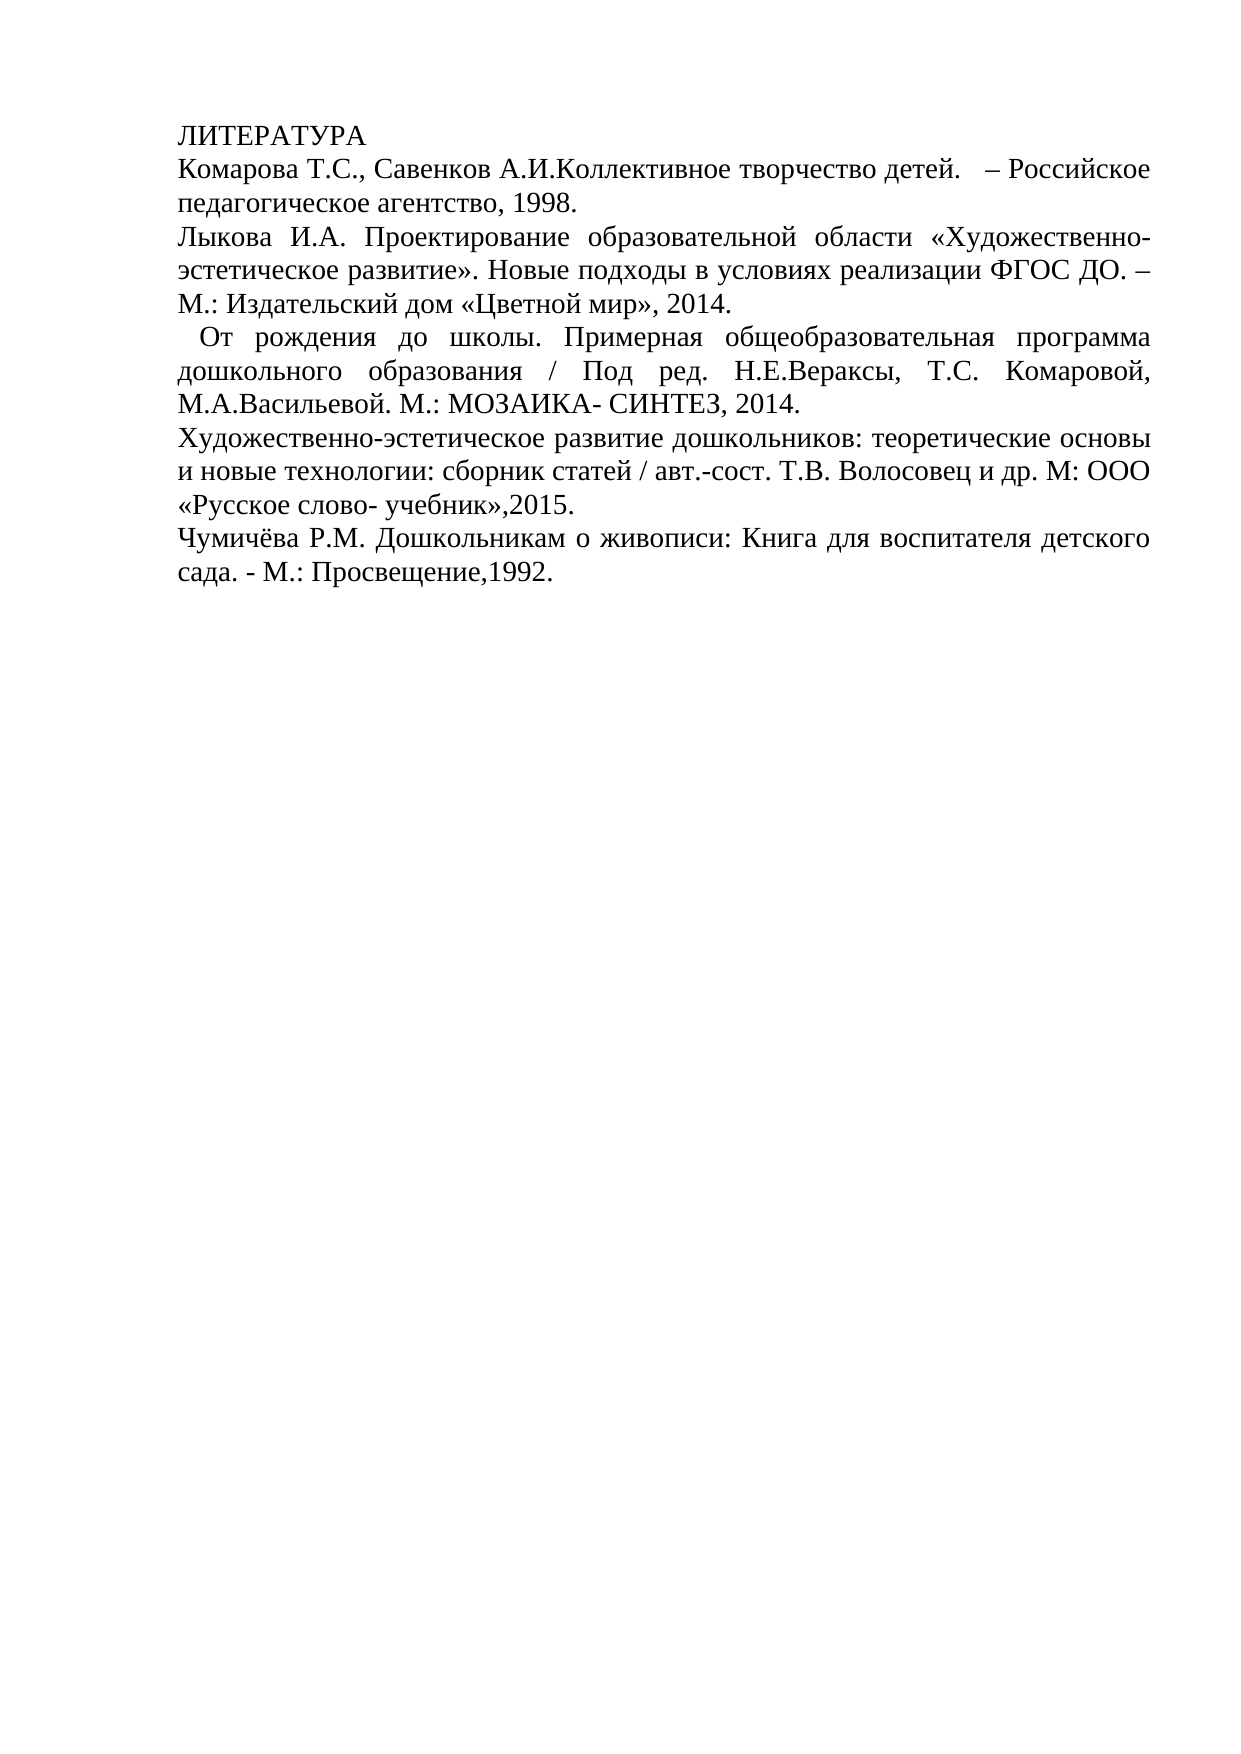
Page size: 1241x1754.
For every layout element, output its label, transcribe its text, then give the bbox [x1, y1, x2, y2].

text Лыкова И.А. Проектирование образовательной области «Художественно-эстетическое развитие». Новые подходы в условиях реализации ФГОС ДО. – М.: Издательский дом «Цветной мир», 2014. [177, 219, 1152, 319]
text Художественно-эстетическое развитие дошкольников: теоретические основы и новые технологии: сборник статей / авт.-сост. Т.В. Волосовец и др. М: ООО «Русское слово- учебник»,2015. [177, 420, 1152, 521]
text Комарова Т.С., Савенков А.И.Коллективное творчество детей. – Российское педагогическое агентство, 1998. [177, 152, 1152, 219]
text Чумичёва Р.М. Дошкольникам о живописи: Книга для воспитателя детского сада. - М.: Просвещение,1992. [177, 521, 1152, 588]
text ЛИТЕРАТУРА [177, 118, 1152, 152]
text От рождения до школы. Примерная общеобразовательная программа дошкольного образования / Под ред. Н.Е.Вераксы, Т.С. Комаровой, М.А.Васильевой. М.: МОЗАИКА- СИНТЕЗ, 2014. [177, 319, 1152, 420]
